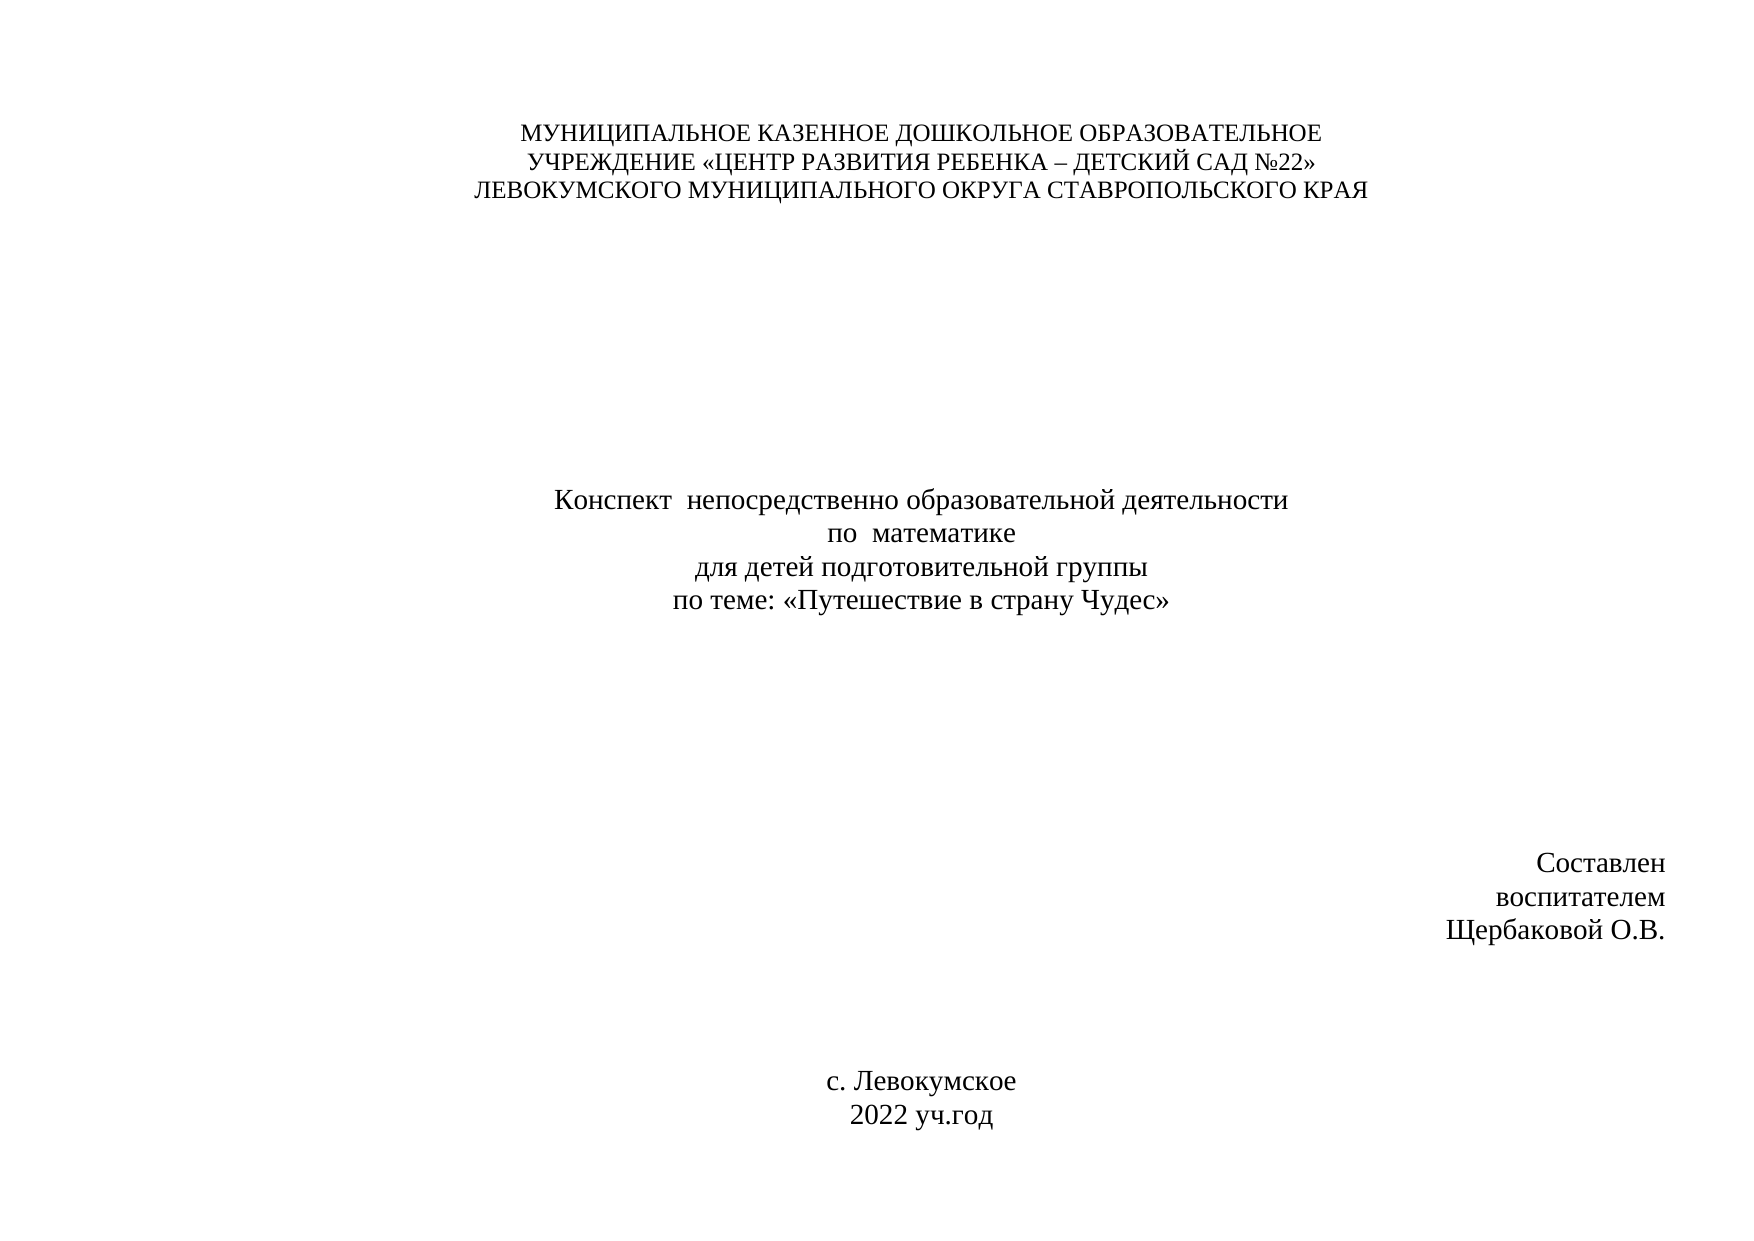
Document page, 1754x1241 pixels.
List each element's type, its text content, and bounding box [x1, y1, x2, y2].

text ЛЕВОКУМСКОГО МУНИЦИПАЛЬНОГО ОКРУГА СТАВРОПОЛЬСКОГО КРАЯ [177, 176, 1666, 204]
text Щербаковой О.В. [177, 912, 1665, 946]
text МУНИЦИПАЛЬНОЕ КАЗЕННОЕ ДОШКОЛЬНОЕ ОБРАЗОВАТЕЛЬНОЕ [177, 118, 1666, 147]
text Конспект непосредственно образовательной деятельности [177, 482, 1665, 515]
text по математике [177, 515, 1665, 549]
text Составлен [177, 845, 1665, 879]
text УЧРЕЖДЕНИЕ «ЦЕНТР РАЗВИТИЯ РЕБЕНКА – ДЕТСКИЙ САД №22» [177, 147, 1666, 176]
text по теме: «Путешествие в страну Чудес» [177, 582, 1665, 616]
text 2022 уч.год [177, 1097, 1665, 1131]
text для детей подготовительной группы [177, 549, 1665, 582]
text воспитателем [177, 879, 1665, 912]
text с. Левокумское [177, 1063, 1665, 1097]
